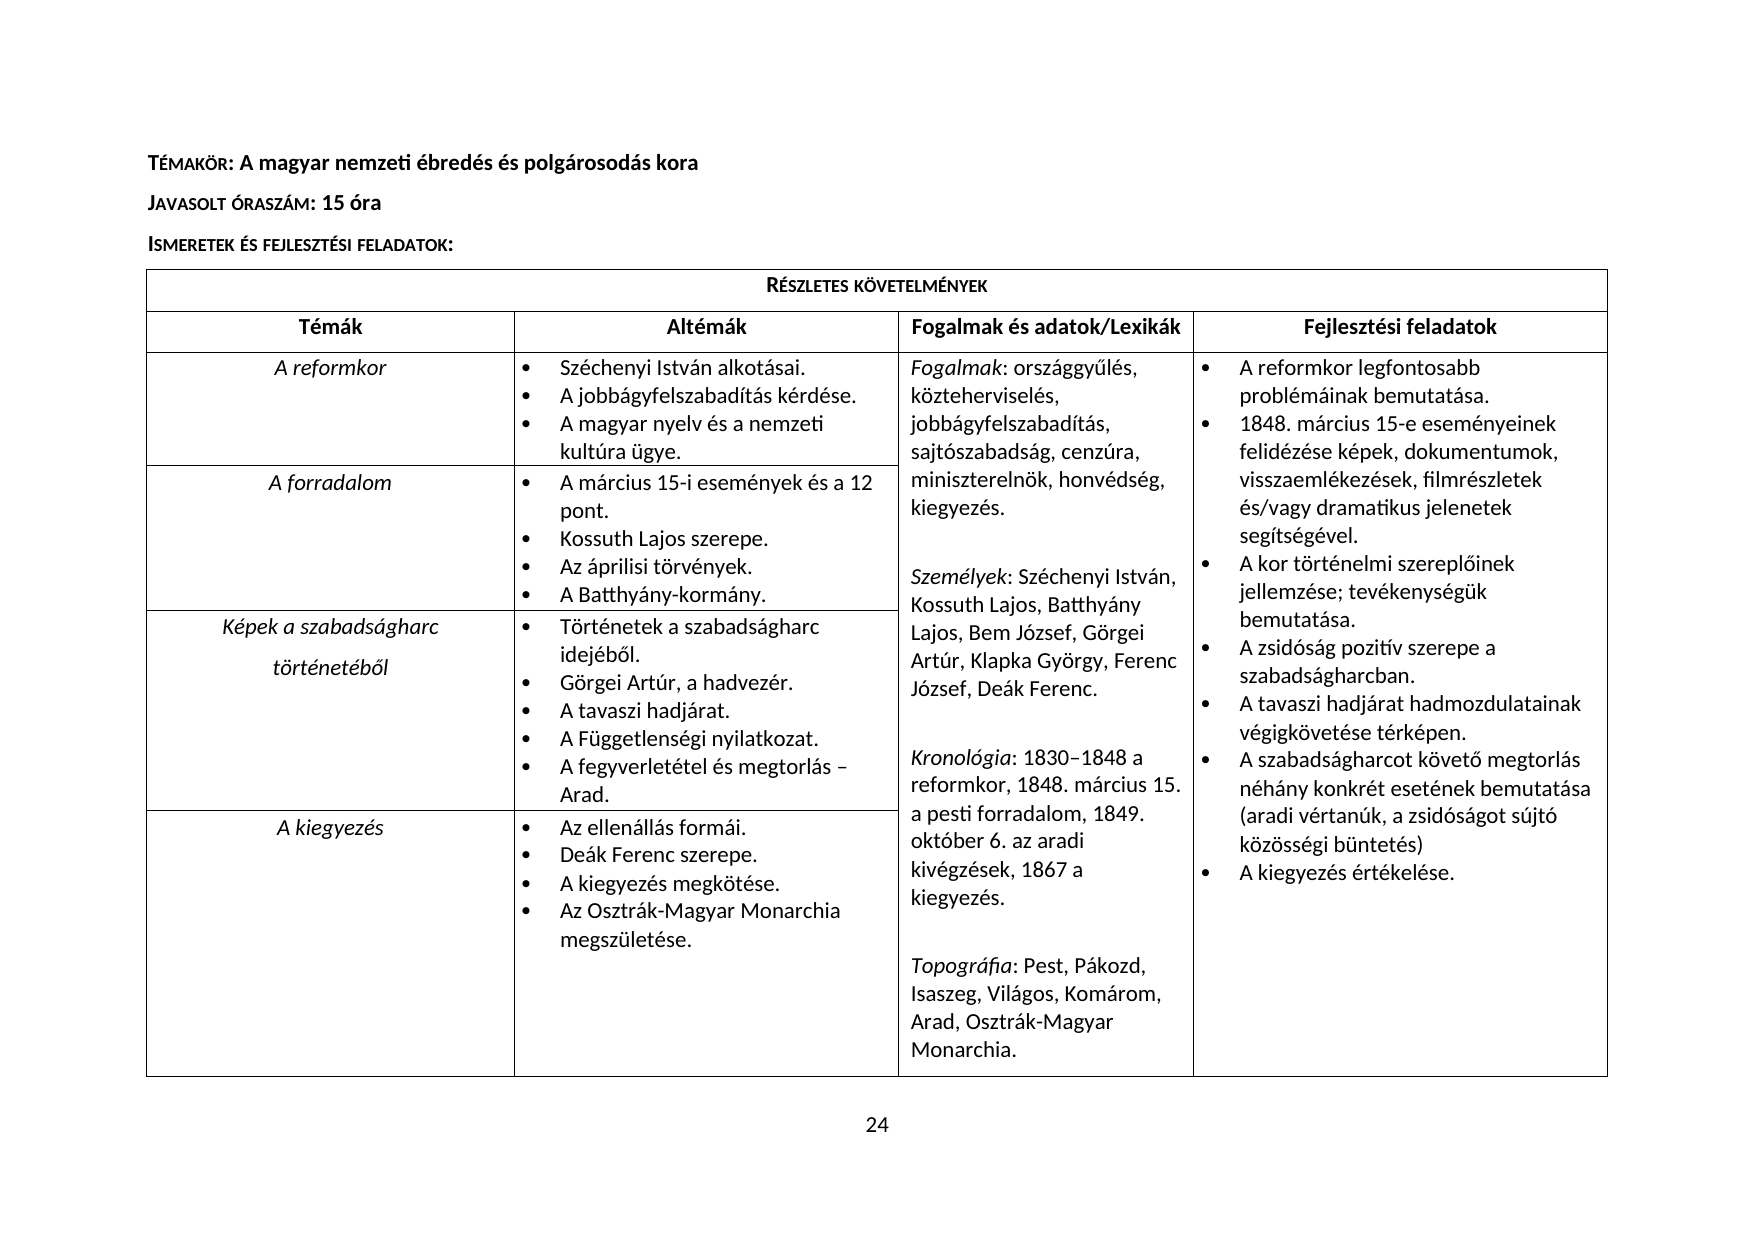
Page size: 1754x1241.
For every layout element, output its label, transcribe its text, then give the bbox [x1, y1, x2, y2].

table_cell A forradalom [147, 466, 514, 610]
text Ismeretek és fejlesztési feladatok: [148, 229, 1606, 257]
text Javasolt óraszám: 15 óra [148, 188, 1606, 216]
table_header Részletes követelmények [147, 270, 1607, 311]
table_cell Témák [147, 312, 514, 352]
table_cell Fogalmak: országgyűlés, közteherviselés, jobbágyfelszabadítás, sajtószabadság, cenzúra, miniszterelnök, honvédség, kiegyezés. Személyek: Széchenyi István, Kossuth Lajos, Batthyány Lajos, Bem József, Görgei Artúr, Klapka György, Ferenc József, Deák Ferenc. Kronológia: 1830–1848 a reformkor, 1848. március 15. a pesti forradalom, 1849. október 6. az aradi kivégzések, 1867 a kiegyezés. Topográfia: Pest, Pákozd, Isaszeg, Világos, Komárom, Arad, Osztrák-Magyar Monarchia. [899, 353, 1193, 1076]
table_cell A reformkor legfontosabb problémáinak bemutatása. 1848. március 15-e eseményeinek felidézése képek, dokumentumok, visszaemlékezések, filmrészletek és/vagy dramatikus jelenetek segítségével. A kor történelmi szereplőinek jellemzése; tevékenységük bemutatása. A zsidóság pozitív szerepe a szabadságharcban. A tavaszi hadjárat hadmozdulatainak végigkövetése térképen. A szabadságharcot követő megtorlás néhány konkrét esetének bemutatása (aradi vértanúk, a zsidóságot sújtó közösségi büntetés) A kiegyezés értékelése. [1194, 353, 1607, 1076]
text Témakör: A magyar nemzeti ébredés és polgárosodás kora [148, 148, 1606, 176]
table_cell Történetek a szabadságharc idejéből. Görgei Artúr, a hadvezér. A tavaszi hadjárat. A Függetlenségi nyilatkozat. A fegyverletétel és megtorlás – Arad. [515, 611, 898, 810]
table_cell A kiegyezés [147, 811, 514, 1076]
table_cell Fogalmak és adatok/Lexikák [899, 312, 1193, 352]
table_cell A március 15-i események és a 12 pont. Kossuth Lajos szerepe. Az áprilisi törvények. A Batthyány-kormány. [515, 466, 898, 610]
table_cell Altémák [515, 312, 898, 352]
table_cell A reformkor [147, 353, 514, 465]
table_cell Fejlesztési feladatok [1194, 312, 1607, 352]
table_cell Az ellenállás formái. Deák Ferenc szerepe. A kiegyezés megkötése. Az Osztrák-Magyar Monarchia megszületése. [515, 811, 898, 1076]
table_cell Széchenyi István alkotásai. A jobbágyfelszabadítás kérdése. A magyar nyelv és a nemzeti kultúra ügye. [515, 353, 898, 465]
table_cell Képek a szabadságharc történetéből [147, 611, 514, 810]
